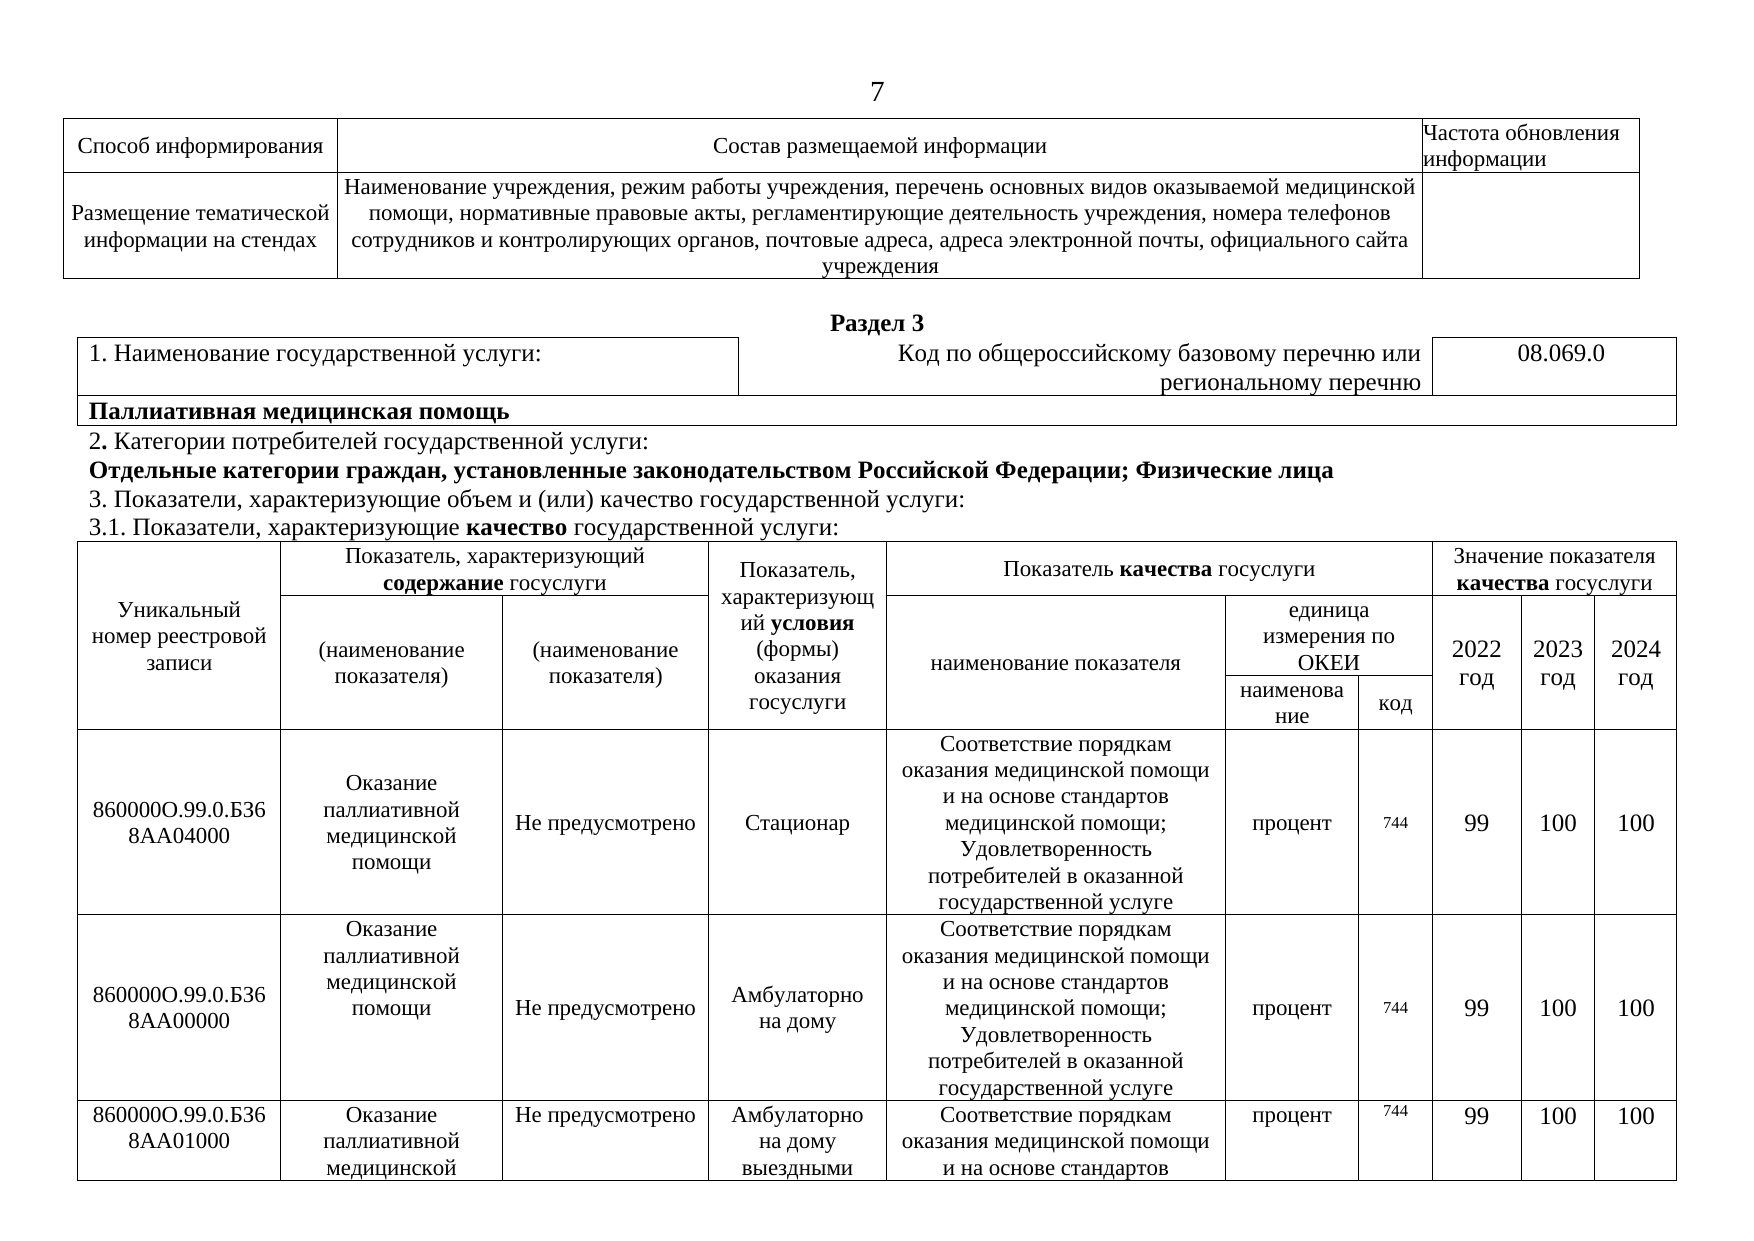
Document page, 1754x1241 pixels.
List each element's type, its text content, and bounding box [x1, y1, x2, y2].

table_cell Не предусмотрено [503, 1101, 708, 1180]
table_cell код [1359, 676, 1432, 729]
table_cell Стационар [709, 730, 886, 914]
table_cell 744 [1359, 915, 1432, 1100]
table_cell Размещение тематической информации на стендах [64, 173, 337, 278]
table_cell 2024 год [1595, 596, 1676, 729]
table_header Состав размещаемой информации [338, 119, 1422, 172]
table_cell 100 [1595, 730, 1676, 914]
table_header Способ информирования [64, 119, 337, 172]
table_cell 2022 год [1433, 596, 1521, 729]
text 3. Показатели, характеризующие объем и (или) качество государственной услуги: [89, 484, 1665, 512]
table_cell процент [1226, 730, 1358, 914]
table_cell процент [1226, 1101, 1358, 1180]
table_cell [281, 1101, 502, 1180]
table_header Код по общероссийскому базовому перечню или региональному перечню [739, 337, 1432, 395]
table_header Уникальный номер реестровой записи [78, 542, 280, 729]
table_cell 860000О.99.0.БЗ68АА04000 [78, 730, 280, 914]
table_cell 100 [1595, 1101, 1676, 1180]
table_cell 860000О.99.0.БЗ68АА00000 [78, 915, 280, 1100]
table_cell Не предусмотрено [503, 730, 708, 914]
table_cell Оказание паллиативной медицинской помощи [281, 730, 502, 914]
table_cell 744 [1359, 730, 1432, 914]
table_cell (наименование показателя) [503, 596, 708, 729]
table_cell Паллиативная медицинская помощь [78, 396, 1676, 425]
table_cell 100 [1522, 915, 1594, 1100]
table_header 1. Наименование государственной услуги: [78, 338, 738, 395]
table_cell 99 [1433, 1101, 1521, 1180]
table_cell Оказание паллиативной медицинской помощи [281, 915, 502, 1100]
table_header Показатель, характеризующий содержание госуслуги [281, 542, 708, 595]
table_cell наименование [1226, 676, 1358, 729]
table_header Частота обновления информации [1423, 119, 1639, 172]
text Раздел 3 [89, 308, 1665, 337]
table_cell 2023 год [1522, 596, 1594, 729]
table_cell 99 [1433, 915, 1521, 1100]
table_header 08.069.0 [1433, 338, 1676, 395]
text Отдельные категории граждан, установленные законодательством Российской Федерации; Физические лица [89, 455, 1665, 484]
table_cell 100 [1522, 730, 1594, 914]
table_cell наименование показателя [887, 596, 1225, 729]
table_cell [78, 1101, 280, 1180]
table_cell Амбулаторно на дому [709, 915, 886, 1100]
text 2. Категории потребителей государственной услуги: [89, 426, 1665, 455]
table_cell Не предусмотрено [503, 915, 708, 1100]
table_header Показатель, характеризующий условия (формы) оказания госуслуги [709, 542, 886, 729]
text 3.1. Показатели, характеризующие качество государственной услуги: [89, 512, 1665, 541]
table_header Значение показателя качества госуслуги [1433, 542, 1676, 595]
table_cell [709, 1101, 886, 1180]
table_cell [887, 1101, 1225, 1180]
table_cell 99 [1433, 730, 1521, 914]
table_cell 744 [1359, 1101, 1432, 1180]
table_cell 100 [1522, 1101, 1594, 1180]
table_cell единица измерения по ОКЕИ [1226, 596, 1432, 675]
table_cell (наименование показателя) [281, 596, 502, 729]
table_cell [338, 173, 1422, 278]
table_header Показатель качества госуслуги [887, 542, 1432, 595]
table_cell процент [1226, 915, 1358, 1100]
table_cell 100 [1595, 915, 1676, 1100]
